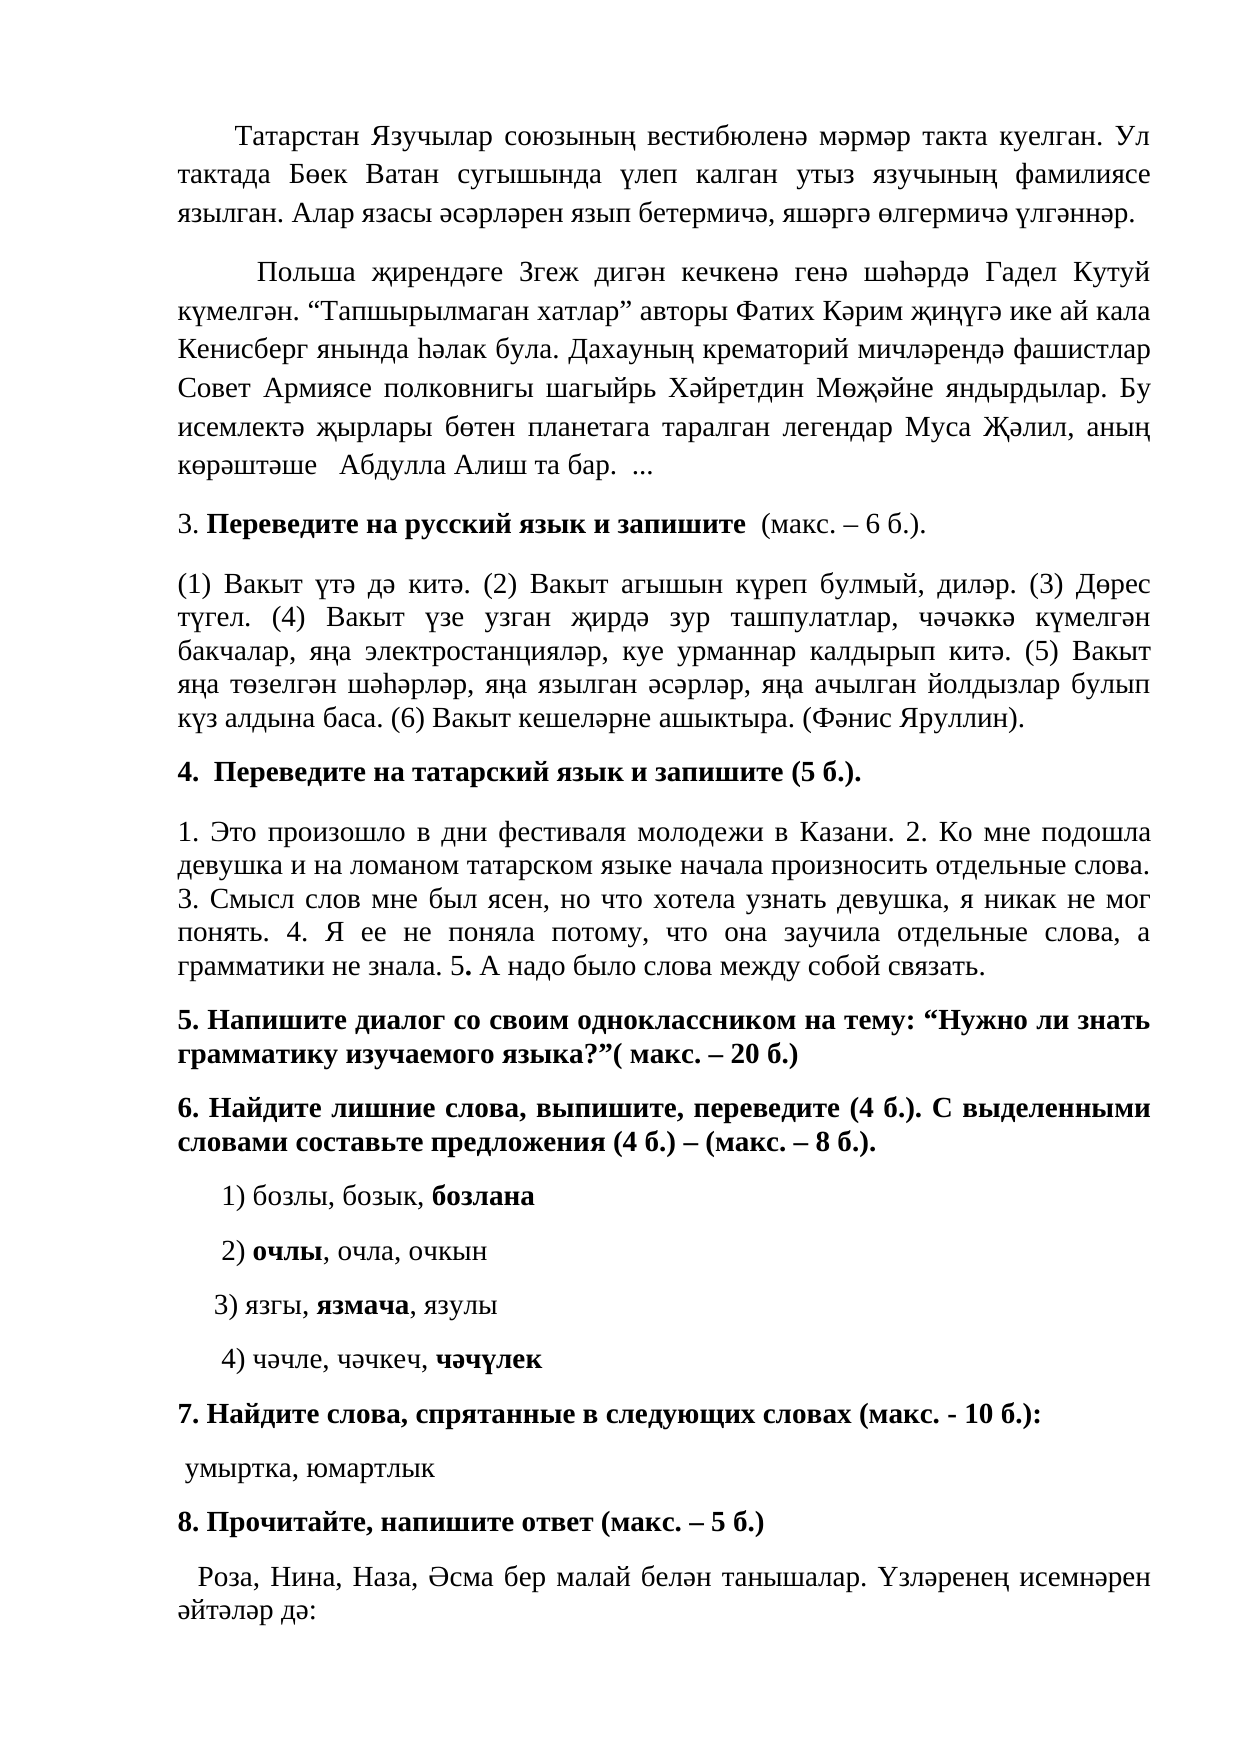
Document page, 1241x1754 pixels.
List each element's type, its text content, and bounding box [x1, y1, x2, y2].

text Татарстан Язучылар союзының вестибюленә мәрмәр такта куелган. Ул тактада Бөек Ватан сугышында үлеп калган утыз язучының фамилиясе язылган. Алар язасы әсәрләрен язып бетермичә, яшәргә өлгермичә үлгәннәр. [177, 118, 1152, 229]
text 7. Найдите слова, спрятанные в следующих словах (макс. - 10 б.): [177, 1396, 1152, 1429]
text 1) бозлы, бозык, бозлана [177, 1178, 1152, 1212]
text 3. Переведите на русский язык и запишите (макс. – 6 б.). [177, 507, 1152, 540]
text 4. Переведите на татарский язык и запишите (5 б.). [177, 754, 1152, 788]
text 4) чәчле, чәчкеч, чәчүлек [177, 1341, 1152, 1375]
text 2) очлы, очла, очкын [177, 1233, 1152, 1266]
text умыртка, юмартлык [177, 1450, 1152, 1484]
text 3) язгы, язмача, язулы [177, 1287, 1152, 1321]
text Роза, Нина, Наза, Әсма бер малай белән танышалар. Үзләренең исемнәрен әйтәләр дә: [177, 1559, 1152, 1626]
text 1. Это произошло в дни фестиваля молодежи в Казани. 2. Ко мне подошла девушка и на ломаном татарском языке начала произносить отдельные слова. 3. Смысл слов мне был ясен, но что хотела узнать девушка, я никак не мог понять. 4. Я ее не поняла потому, что она заучила отдельные слова, а грамматики не знала. 5. А надо было слова между собой связать. [177, 814, 1152, 982]
text Польша җирендәге Згеж дигән кечкенә генә шәһәрдә Гадел Кутуй күмелгән. “Тапшырылмаган хатлар” авторы Фатих Кәрим җиңүгә ике ай кала Кенисберг янында һәлак була. Дахауның крематорий мичләрендә фашистлар Совет Армиясе полковнигы шагыйрь Хәйретдин Мөҗәйне яндырдылар. Бу исемлектә җырлары бөтен планетага таралган легендар Муса Җәлил, аның көрәштәше Абдулла Алиш та бар. ... [177, 254, 1152, 481]
text 8. Прочитайте, напишите ответ (макс. – 5 б.) [177, 1504, 1152, 1538]
text 5. Напишите диалог со своим одноклассником на тему: “Нужно ли знать грамматику изучаемого языка?”( макс. – 20 б.) [177, 1002, 1152, 1069]
text (1) Вакыт үтә дә китә. (2) Вакыт агышын күреп булмый, диләр. (3) Дөрес түгел. (4) Вакыт үзе узган җирдә зур ташпулатлар, чәчәккә күмелгән бакчалар, яңа электростанцияләр, куе урманнар калдырып китә. (5) Вакыт яңа төзелгән шәһәрләр, яңа язылган әсәрләр, яңа ачылган йолдызлар булып күз алдына баса. (6) Вакыт кешеләрне ашыктыра. (Фәнис Яруллин). [177, 566, 1152, 734]
text 6. Найдите лишние слова, выпишите, переведите (4 б.). С выделенными словами составьте предложения (4 б.) – (макс. – 8 б.). [177, 1090, 1152, 1157]
